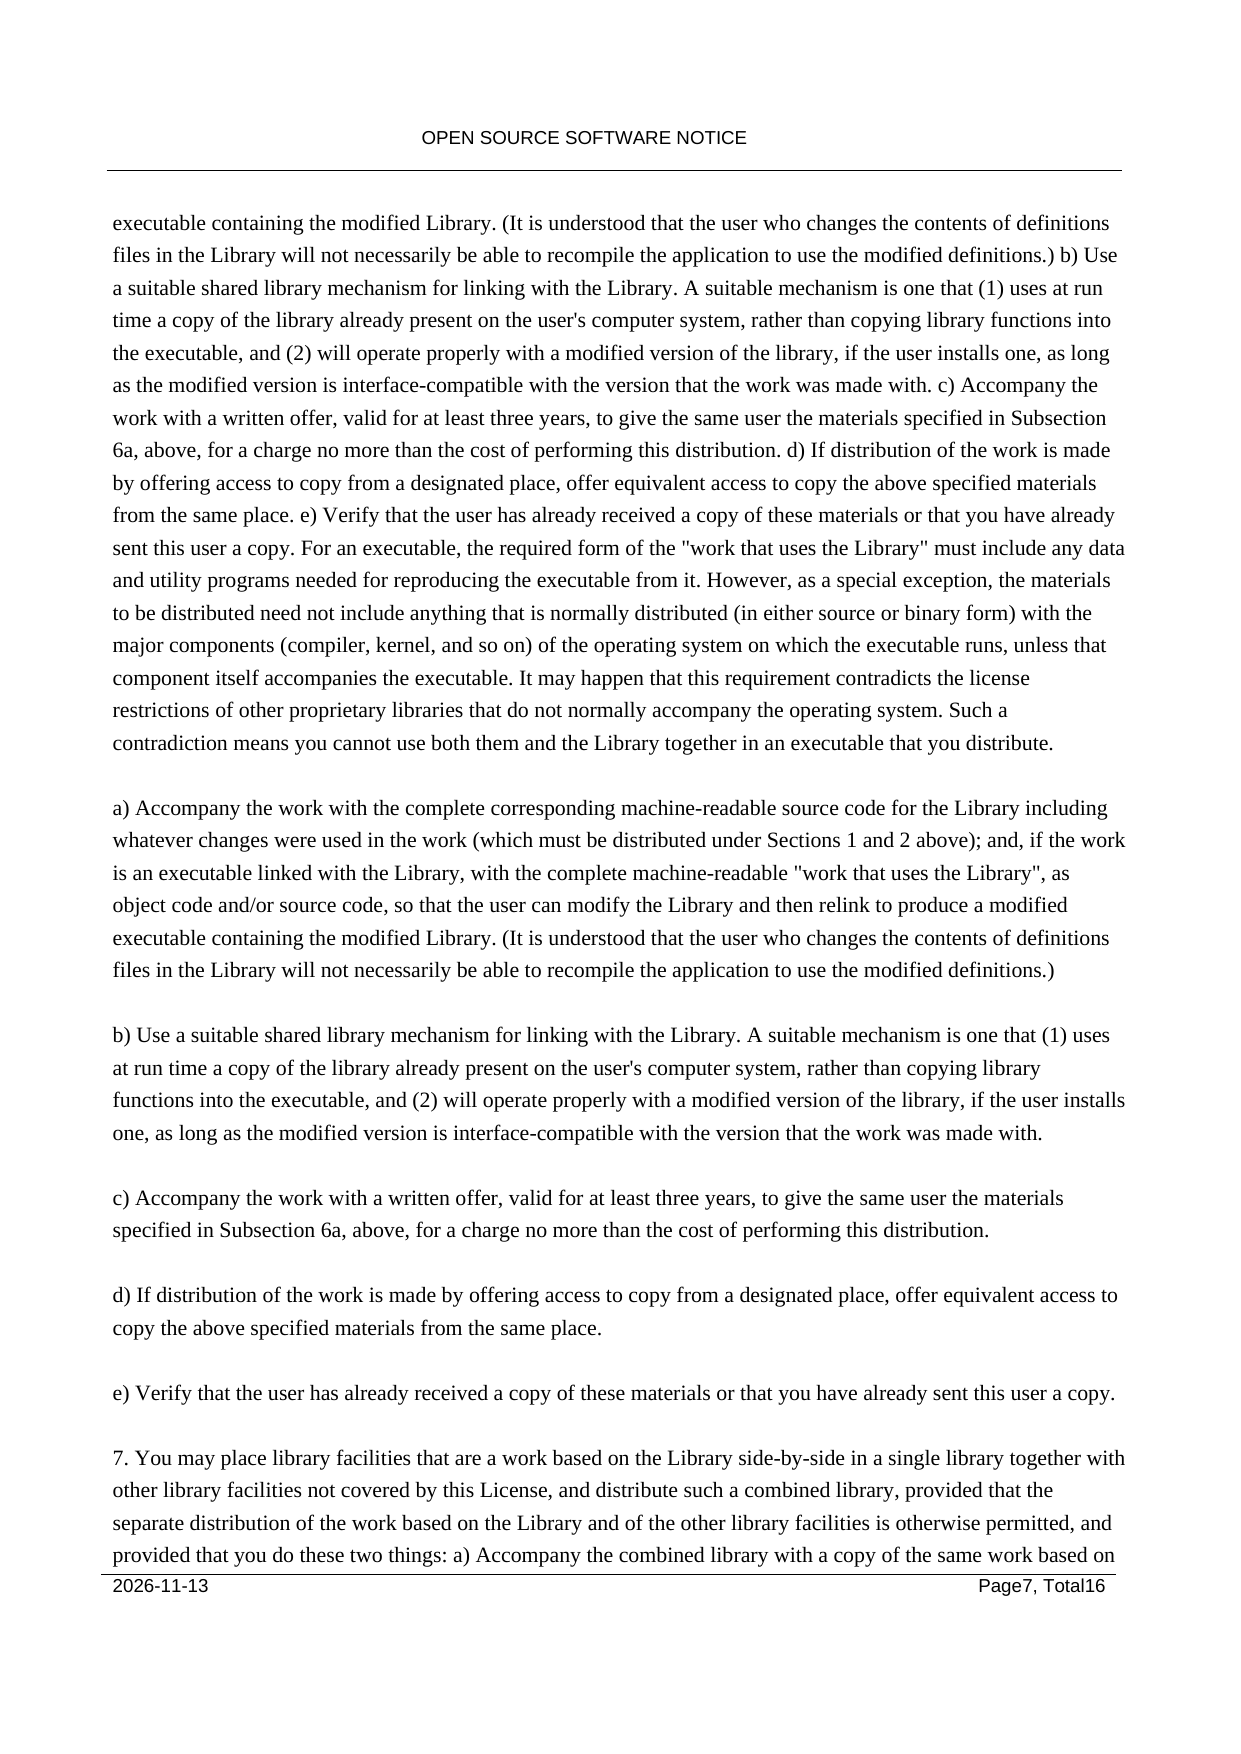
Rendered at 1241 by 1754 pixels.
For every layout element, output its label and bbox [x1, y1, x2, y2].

text [112, 206, 1128, 1571]
